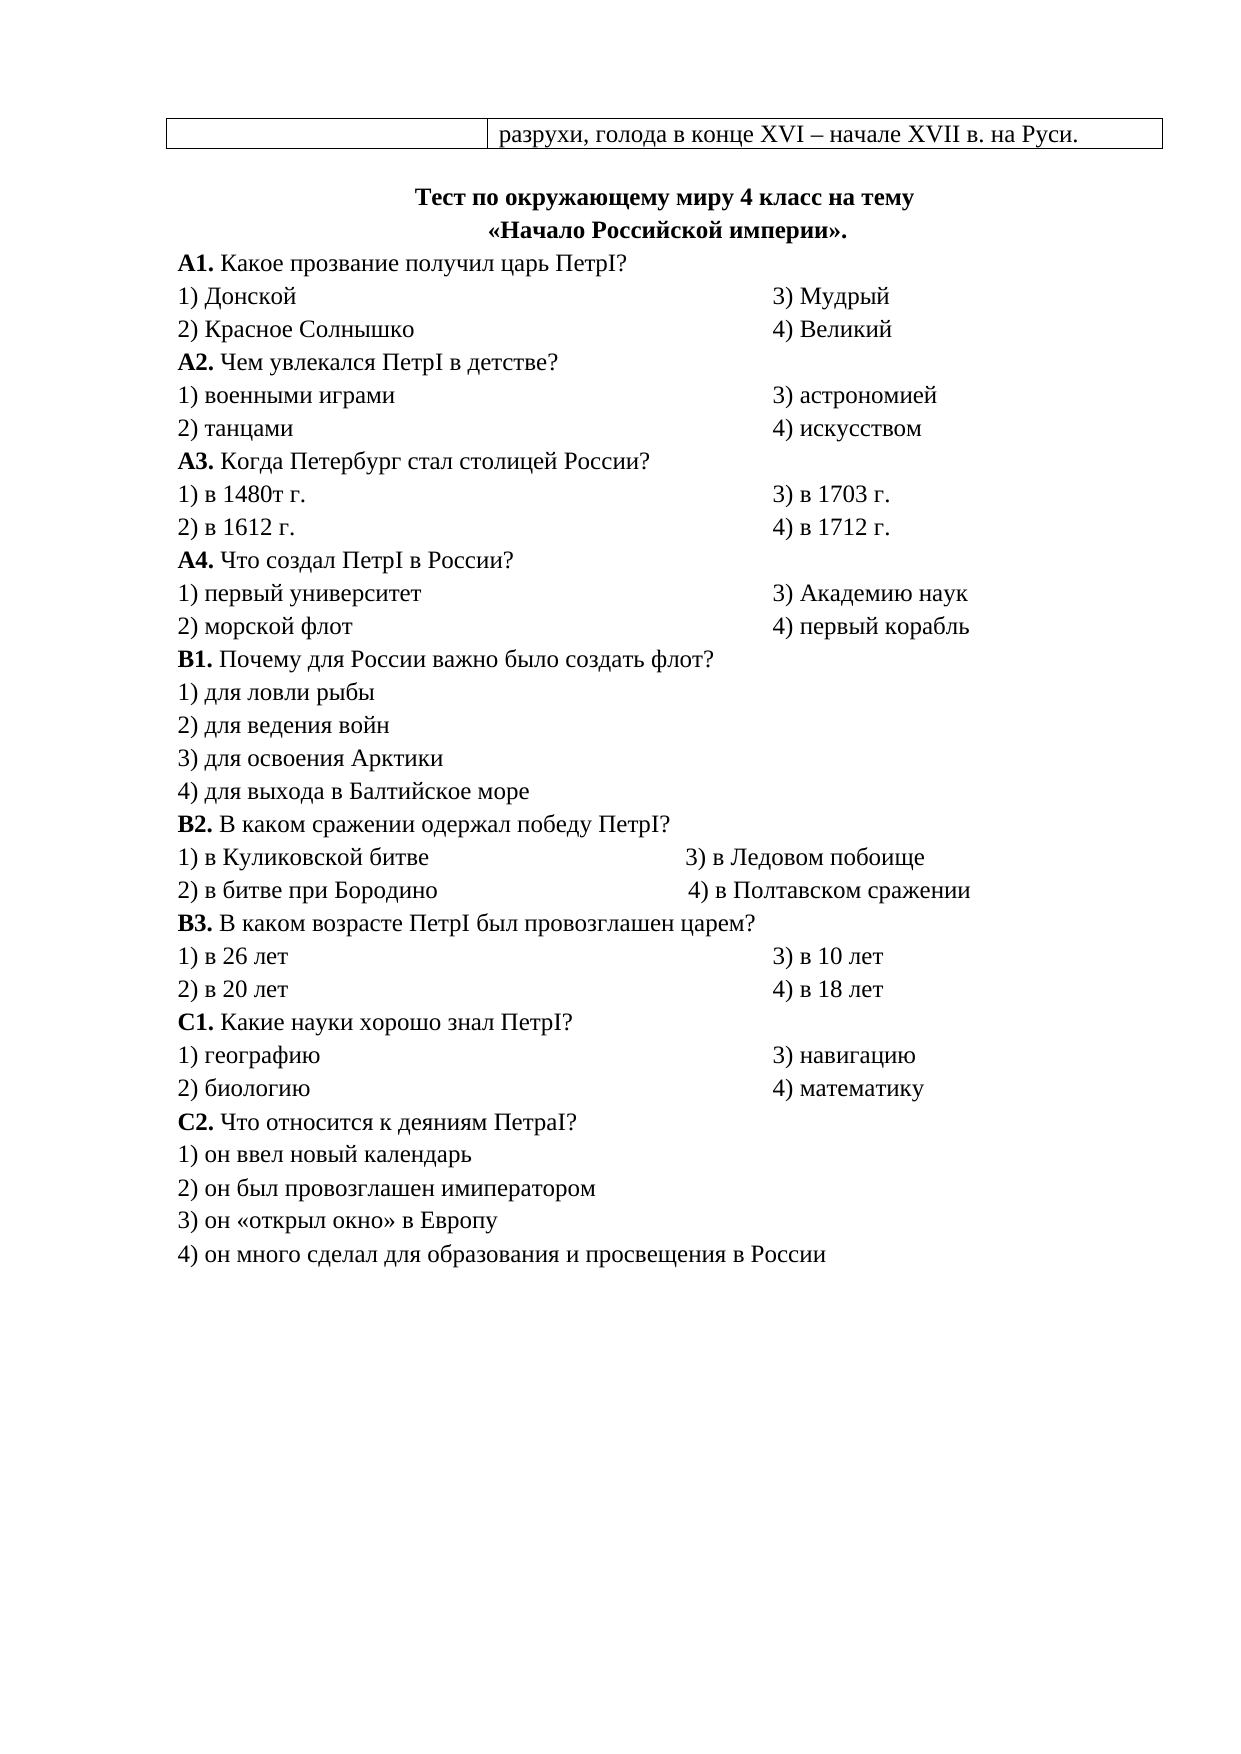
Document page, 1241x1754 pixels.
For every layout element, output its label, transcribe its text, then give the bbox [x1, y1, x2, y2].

text А4. Что создал ПетрI в России? [177, 545, 1152, 574]
text Тест по окружающему миру 4 класс на тему [177, 182, 1152, 211]
text 1) военными играми 3) астрономией [177, 380, 1152, 409]
text 1) первый университет 3) Академию наук [177, 578, 1152, 607]
text 1) для ловли рыбы [177, 677, 1152, 706]
text 1) в 1480т г. 3) в 1703 г. [177, 479, 1152, 508]
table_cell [167, 119, 487, 148]
text 2) Красное Солнышко 4) Великий [177, 314, 1152, 343]
text В2. В каком сражении одержал победу ПетрI? [177, 809, 1152, 838]
text 1) он ввел новый календарь [177, 1139, 1152, 1168]
text 2) морской флот 4) первый корабль [177, 611, 1152, 640]
text 1) географию 3) навигацию [177, 1041, 1152, 1069]
text 2) в 20 лет 4) в 18 лет [177, 974, 1152, 1003]
text С2. Что относится к деяниям ПетраI? [177, 1107, 1152, 1135]
text 4) для выхода в Балтийское море [177, 776, 1152, 805]
text 2) для ведения войн [177, 710, 1152, 739]
text 2) в битве при Бородино 4) в Полтавском сражении [177, 875, 1152, 904]
text В1. Почему для России важно было создать флот? [177, 644, 1152, 673]
text 2) танцами 4) искусством [177, 413, 1152, 442]
text 1) Донской 3) Мудрый [177, 281, 1152, 310]
text 2) биологию 4) математику [177, 1073, 1152, 1102]
text А2. Чем увлекался ПетрI в детстве? [177, 347, 1152, 376]
text 1) в 26 лет 3) в 10 лет [177, 941, 1152, 970]
text А1. Какое прозвание получил царь ПетрI? [177, 248, 1152, 277]
text 2) в 1612 г. 4) в 1712 г. [177, 512, 1152, 541]
text С1. Какие науки хорошо знал ПетрI? [177, 1007, 1152, 1036]
text 2) он был провозглашен имиператором [177, 1173, 1152, 1201]
text «Начало Российской империи». [177, 215, 1152, 244]
text 3) он «открыл окно» в Европу [177, 1206, 1152, 1234]
text А3. Когда Петербург стал столицей России? [177, 446, 1152, 475]
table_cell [488, 119, 1162, 148]
text 3) для освоения Арктики [177, 743, 1152, 772]
text 1) в Куликовской битве 3) в Ледовом побоище [177, 842, 1152, 871]
text В3. В каком возрасте ПетрI был провозглашен царем? [177, 908, 1152, 937]
text 4) он много сделал для образования и просвещения в России [177, 1239, 1152, 1267]
